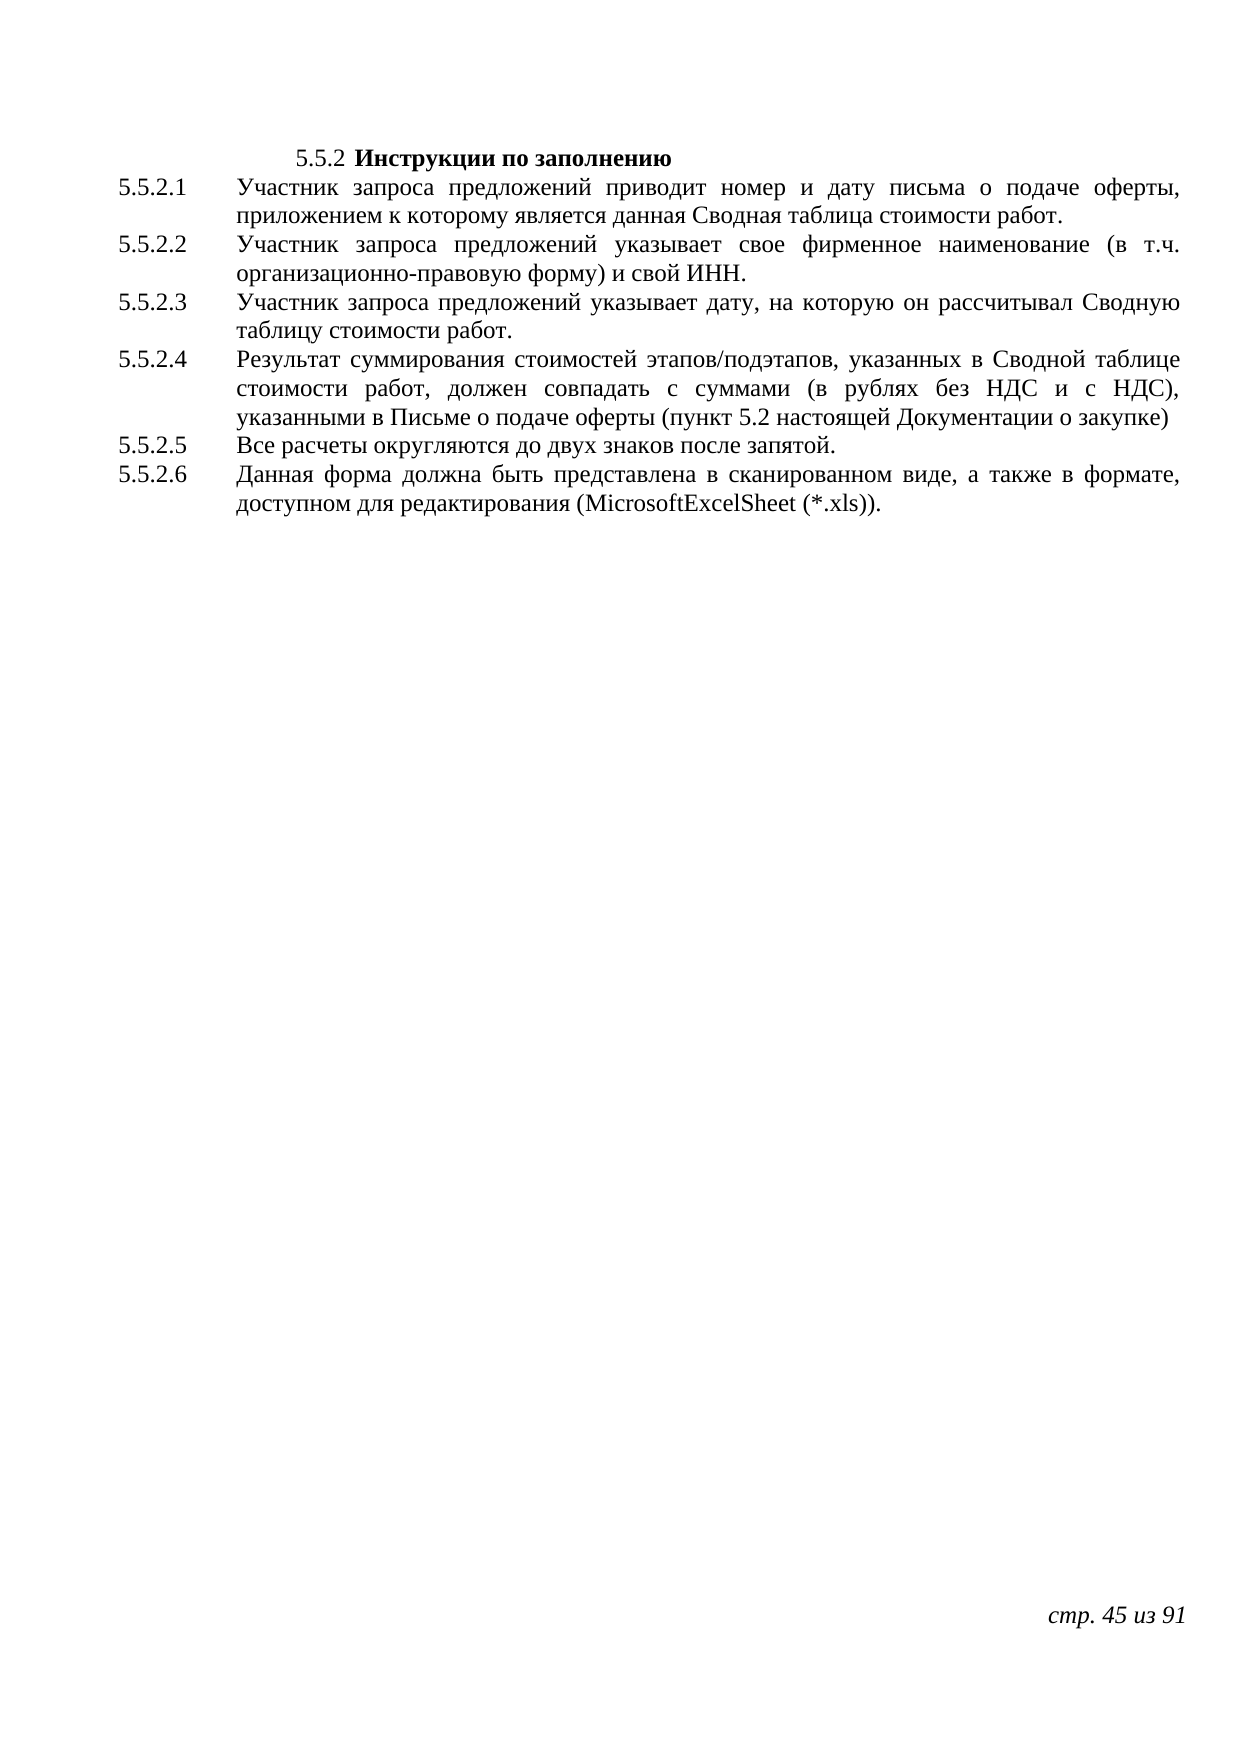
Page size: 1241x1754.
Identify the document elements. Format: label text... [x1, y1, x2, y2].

text Инструкции по заполнению [236, 143, 1181, 172]
text Участник запроса предложений указывает свое фирменное наименование (в т.ч. организационно-правовую форму) и свой ИНН. [118, 229, 1181, 287]
text Все расчеты округляются до двух знаков после запятой. [118, 431, 1181, 459]
text Данная форма должна быть представлена в сканированном виде, а также в формате, доступном для редактирования (MicrosoftExcelSheet (*.xls)). [118, 459, 1181, 517]
text Участник запроса предложений приводит номер и дату письма о подаче оферты, приложением к которому является данная Сводная таблица стоимости работ. [118, 172, 1181, 229]
text Участник запроса предложений указывает дату, на которую он рассчитывал Сводную таблицу стоимости работ. [118, 287, 1181, 344]
text Результат суммирования стоимостей этапов/подэтапов, указанных в Сводной таблице стоимости работ, должен совпадать с суммами (в рублях без НДС и с НДС), указанными в Письме о подаче оферты (пункт 5.2 настоящей Документации о закупке) [118, 344, 1181, 431]
